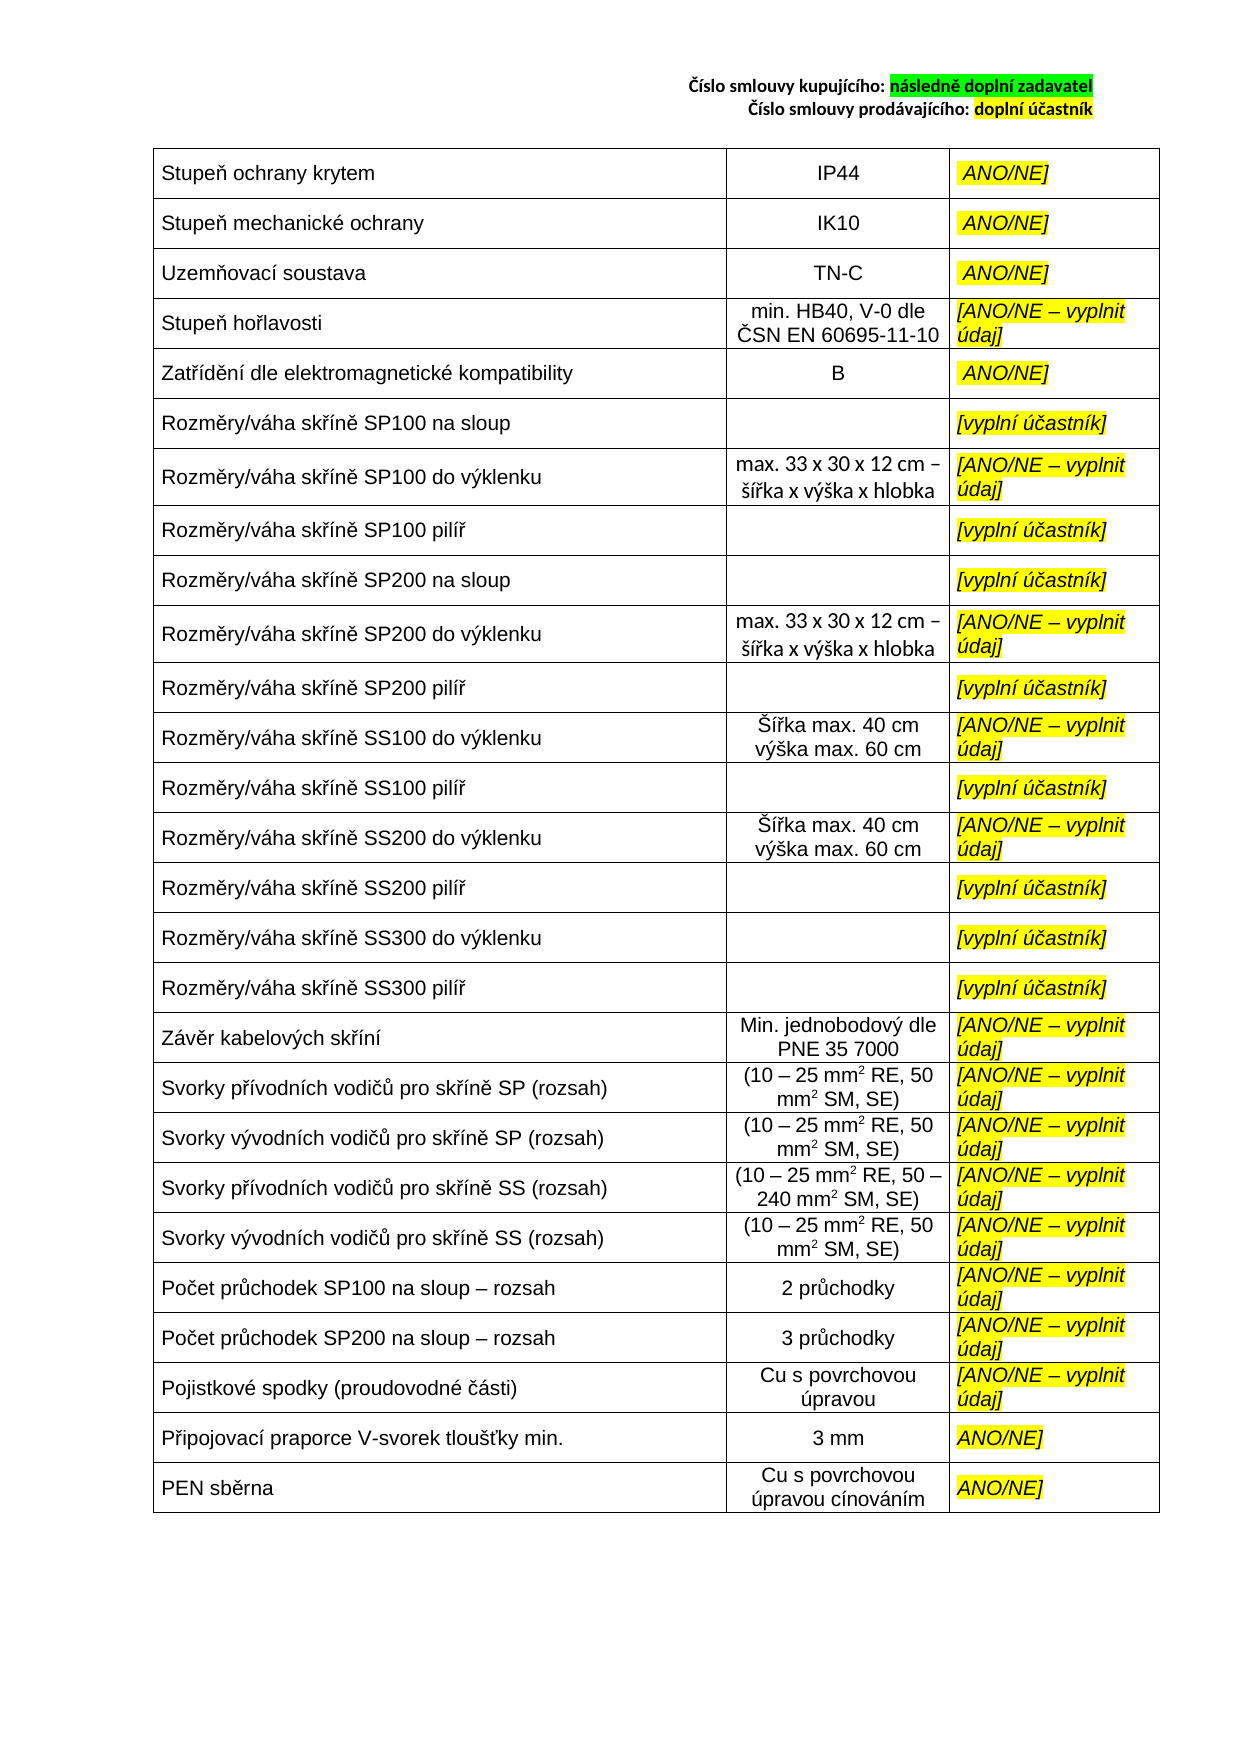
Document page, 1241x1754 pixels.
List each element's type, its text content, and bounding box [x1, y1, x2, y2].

table_cell Uzemňovací soustava [154, 249, 726, 298]
table_cell Svorky vývodních vodičů pro skříně SP (rozsah) [154, 1113, 726, 1162]
table_cell [ANO/NE – vyplnit údaj] [950, 1163, 1159, 1212]
table_cell [727, 863, 949, 912]
table_cell Připojovací praporce V-svorek tloušťky min. [154, 1413, 726, 1462]
table_cell [vyplní účastník] [950, 863, 1159, 912]
table_cell [727, 763, 949, 812]
table_cell [727, 556, 949, 605]
table_cell (10 – 25 mm2 RE, 50 mm2 SM, SE) [727, 1213, 949, 1262]
table_cell Zatřídění dle elektromagnetické kompatibility [154, 349, 726, 398]
table_cell Počet průchodek SP100 na sloup – rozsah [154, 1263, 726, 1312]
table_cell Cu s povrchovou úpravou [727, 1363, 949, 1412]
table_cell Rozměry/váha skříně SP100 na sloup [154, 399, 726, 448]
table_cell [ANO/NE – vyplnit údaj] [950, 1263, 1159, 1312]
table_cell ANO/NE] [950, 149, 1159, 198]
table_cell [vyplní účastník] [950, 556, 1159, 605]
table_cell Rozměry/váha skříně SP200 na sloup [154, 556, 726, 605]
table_cell Min. jednobodový dle PNE 35 7000 [727, 1013, 949, 1062]
table_cell Rozměry/váha skříně SS300 do výklenku [154, 913, 726, 962]
table_cell 3 průchodky [727, 1313, 949, 1362]
table_cell [727, 963, 949, 1012]
table_cell ANO/NE] [950, 1413, 1159, 1462]
table_cell [vyplní účastník] [950, 506, 1159, 555]
table_cell [727, 506, 949, 555]
table_cell [ANO/NE – vyplnit údaj] [950, 1063, 1159, 1112]
table_cell [ANO/NE – vyplnit údaj] [950, 1113, 1159, 1162]
table_cell [727, 399, 949, 448]
table_cell Rozměry/váha skříně SS300 pilíř [154, 963, 726, 1012]
table_cell [727, 663, 949, 712]
table_cell Rozměry/váha skříně SS200 do výklenku [154, 813, 726, 862]
table_cell ANO/NE] [950, 249, 1159, 298]
table_cell [ANO/NE – vyplnit údaj] [950, 713, 1159, 762]
table_cell Rozměry/váha skříně SS100 pilíř [154, 763, 726, 812]
table_cell ANO/NE] [950, 1463, 1159, 1512]
table_cell Rozměry/váha skříně SP100 pilíř [154, 506, 726, 555]
table_cell (10 – 25 mm2 RE, 50 mm2 SM, SE) [727, 1113, 949, 1162]
table_cell IP44 [727, 149, 949, 198]
table_cell [ANO/NE – vyplnit údaj] [950, 299, 1159, 348]
table_cell Šířka max. výška max. 60 cm [727, 713, 949, 762]
table_cell 2 průchodky [727, 1263, 949, 1312]
table_cell [ANO/NE – vyplnit údaj] [950, 1313, 1159, 1362]
table_cell [727, 913, 949, 962]
table_cell Počet průchodek SP200 na sloup – rozsah [154, 1313, 726, 1362]
table_cell [vyplní účastník] [950, 913, 1159, 962]
table_cell Šířka max. výška max. 60 cm [727, 813, 949, 862]
table_cell ANO/NE] [950, 349, 1159, 398]
table_cell (10 – 25 mm2 RE, 50 – 240 mm2 SM, SE) [727, 1163, 949, 1212]
table_cell 3 mm [727, 1413, 949, 1462]
table_cell IK10 [727, 199, 949, 248]
table_cell [vyplní účastník] [950, 663, 1159, 712]
table_cell [ANO/NE – vyplnit údaj] [950, 606, 1159, 662]
table_cell Rozměry/váha skříně SP200 do výklenku [154, 606, 726, 662]
table_cell Stupeň ochrany krytem [154, 149, 726, 198]
table_cell Svorky přívodních vodičů pro skříně SP (rozsah) [154, 1063, 726, 1112]
table_cell [ANO/NE – vyplnit údaj] [950, 1363, 1159, 1412]
table_cell Pojistkové spodky (proudovodné části) [154, 1363, 726, 1412]
table_cell PEN sběrna [154, 1463, 726, 1512]
table_cell [vyplní účastník] [950, 963, 1159, 1012]
table_cell Závěr kabelových skříní [154, 1013, 726, 1062]
table_cell Rozměry/váha skříně SP200 pilíř [154, 663, 726, 712]
table_cell Cu s povrchovou úpravou cínováním [727, 1463, 949, 1512]
table_cell Stupeň hořlavosti [154, 299, 726, 348]
table_cell Rozměry/váha skříně SS200 pilíř [154, 863, 726, 912]
table_cell [vyplní účastník] [950, 763, 1159, 812]
table_cell [ANO/NE – vyplnit údaj] [950, 1213, 1159, 1262]
table_cell [ANO/NE – vyplnit údaj] [950, 813, 1159, 862]
table_cell Rozměry/váha skříně SS100 do výklenku [154, 713, 726, 762]
table_cell [ANO/NE – vyplnit údaj] [950, 449, 1159, 505]
table_cell Stupeň mechanické ochrany [154, 199, 726, 248]
table_cell Svorky přívodních vodičů pro skříně SS (rozsah) [154, 1163, 726, 1212]
table_cell (10 – 25 mm2 RE, 50 mm2 SM, SE) [727, 1063, 949, 1112]
table_cell TN-C [727, 249, 949, 298]
table_cell Svorky vývodních vodičů pro skříně SS (rozsah) [154, 1213, 726, 1262]
table_cell min. HB40, V-0 dle ČSN EN 60695-11-10 [727, 299, 949, 348]
table_cell Rozměry/váha skříně SP100 do výklenku [154, 449, 726, 505]
table_cell [vyplní účastník] [950, 399, 1159, 448]
table_cell ANO/NE] [950, 199, 1159, 248]
table_cell [ANO/NE – vyplnit údaj] [950, 1013, 1159, 1062]
table_cell B [727, 349, 949, 398]
table_cell max. 33 x 30 x 12 cm – šířka x výška x hlobka [727, 449, 949, 505]
table_cell max. 33 x 30 x 12 cm – šířka x výška x hlobka [727, 606, 949, 662]
